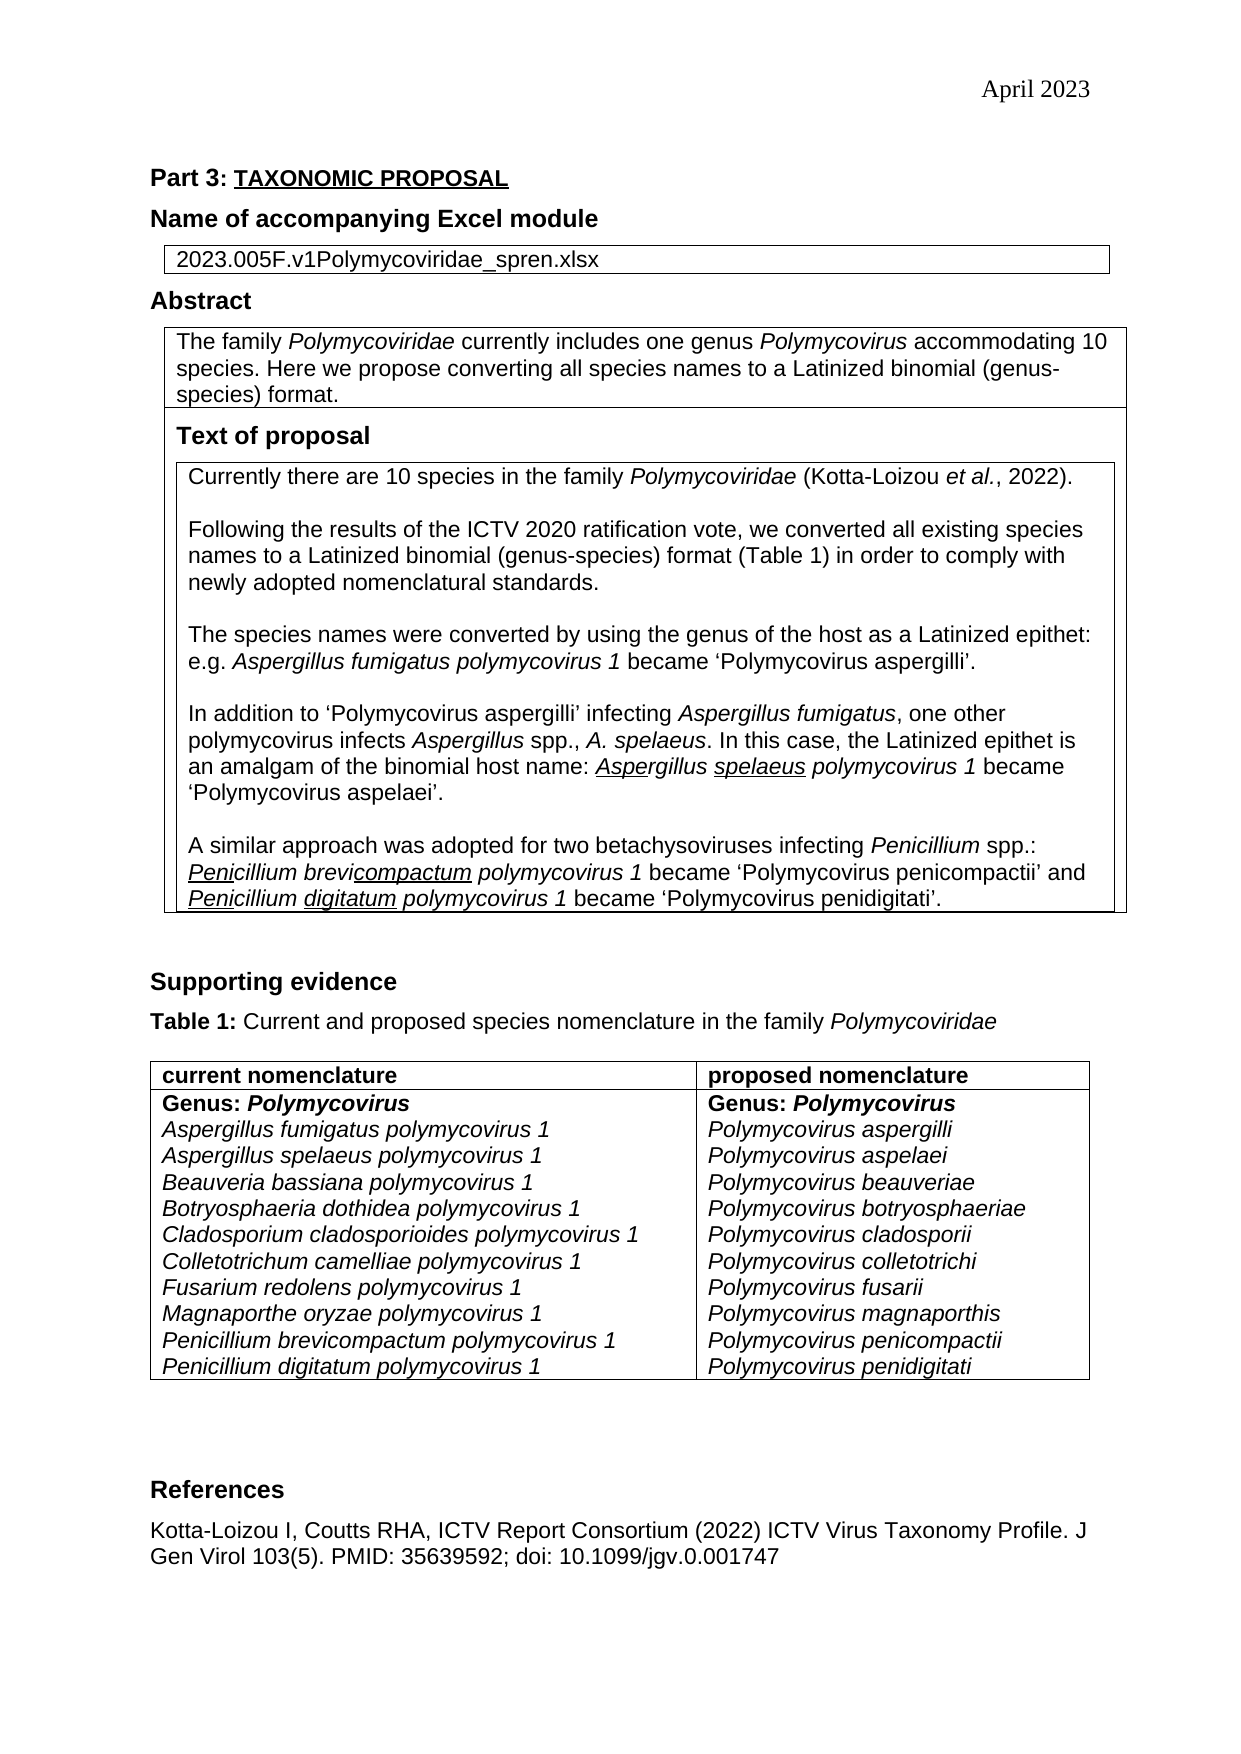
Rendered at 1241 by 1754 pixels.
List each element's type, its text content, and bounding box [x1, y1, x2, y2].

table_cell Penicillium digitatum polymycovirus 1 [151, 1353, 696, 1379]
table_cell Polymycovirus fusarii [697, 1274, 1089, 1300]
table_header 2023.005F.v1Polymycoviridae_spren.xlsx [165, 246, 1109, 272]
table_cell Polymycovirus aspergilli [697, 1116, 1089, 1142]
table_cell Penicillium brevicompactum polymycovirus 1 [151, 1327, 696, 1353]
table_header current nomenclature [151, 1062, 696, 1088]
text Abstract [150, 286, 1090, 315]
table_cell Cladosporium cladosporioides polymycovirus 1 [151, 1221, 696, 1248]
text Kotta-Loizou I, Coutts RHA, ICTV Report Consortium (2022) ICTV Virus Taxonomy Profile. J Gen Virol 103(5). PMID: 35639592; doi: 10.1099/jgv.0.001747 [779, 1517, 1090, 1569]
table_cell Genus: Polymycovirus [151, 1090, 696, 1116]
table_cell Beauveria bassiana polymycovirus 1 [151, 1169, 696, 1195]
table_cell Polymycovirus aspelaei [697, 1142, 1089, 1168]
table_cell Polymycovirus penicompactii [697, 1327, 1089, 1353]
table_header Text of proposal [165, 408, 1126, 912]
table_cell Genus: Polymycovirus [697, 1090, 1089, 1116]
table_cell Fusarium redolens polymycovirus 1 [151, 1274, 696, 1300]
table_cell Polymycovirus botryosphaeriae [697, 1195, 1089, 1221]
table_cell Aspergillus spelaeus polymycovirus 1 [151, 1142, 696, 1168]
table_cell Botryosphaeria dothidea polymycovirus 1 [151, 1195, 696, 1221]
table_cell Magnaporthe oryzae polymycovirus 1 [151, 1300, 696, 1327]
table_cell Aspergillus fumigatus polymycovirus 1 [151, 1116, 696, 1142]
text Part 3: TAXONOMIC PROPOSAL [150, 162, 1090, 191]
table_cell Polymycovirus colletotrichi [697, 1248, 1089, 1274]
text References [150, 1475, 1090, 1504]
table_cell Polymycovirus cladosporii [697, 1221, 1089, 1248]
table_cell Polymycovirus penidigitati [697, 1353, 1089, 1379]
table_header proposed nomenclature [697, 1062, 1089, 1088]
table_cell Polymycovirus beauveriae [697, 1169, 1089, 1195]
text Table 1: Current and proposed species nomenclature in the family Polymycoviridae [150, 1008, 1090, 1035]
text Supporting evidence [150, 967, 1090, 996]
table_header The family Polymycoviridae currently includes one genus Polymycovirus accommodating 10 species. Here we propose converting all species names to a Latinized binomial (genus-species) format. [165, 328, 1126, 407]
text Name of accompanying Excel module [150, 204, 1090, 232]
table_cell Polymycovirus magnaporthis [697, 1300, 1089, 1327]
table_cell Colletotrichum camelliae polymycovirus 1 [151, 1248, 696, 1274]
